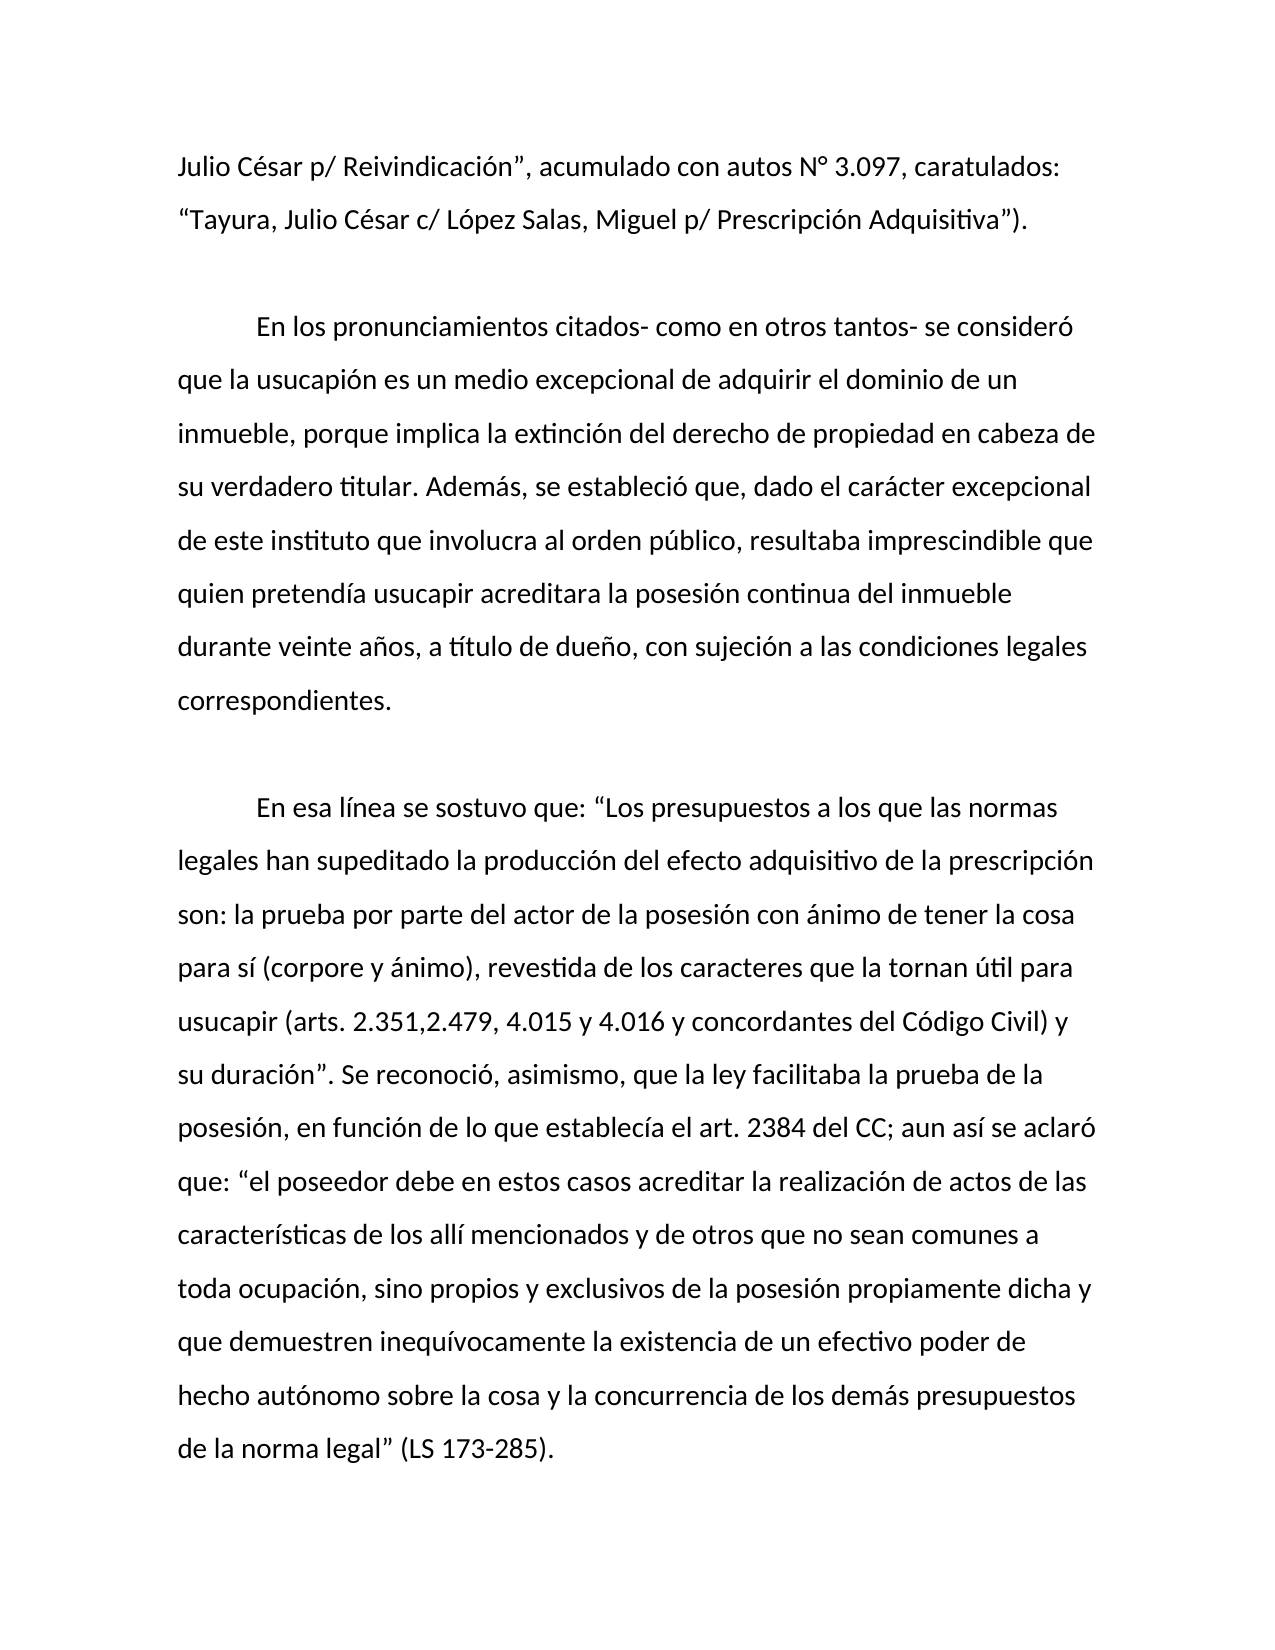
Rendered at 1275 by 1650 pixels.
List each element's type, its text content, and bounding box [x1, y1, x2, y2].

text En esa línea se sostuvo que: “Los presupuestos a los que las normas legales han supeditado la producción del efecto adquisitivo de la prescripción son: la prueba por parte del actor de la posesión con ánimo de tener la cosa para sí (corpore y ánimo), revestida de los caracteres que la tornan útil para usucapir (arts. 2.351,2.479, 4.015 y 4.016 y concordantes del Código Civil) y su duración”. Se reconoció, asimismo, que la ley facilitaba la prueba de la posesión, en función de lo que establecía el art. 2384 del CC; aun así se aclaró que: “el poseedor debe en estos casos acreditar la realización de actos de las características de los allí mencionados y de otros que no sean comunes a toda ocupación, sino propios y exclusivos de la posesión propiamente dicha y que demuestren inequívocamente la existencia de un efectivo poder de hecho autónomo sobre la cosa y la concurrencia de los demás presupuestos de la norma legal” (LS 173-285). [177, 789, 1098, 1466]
text En los pronunciamientos citados- como en otros tantos- se consideró que la usucapión es un medio excepcional de adquirir el dominio de un inmueble, porque implica la extinción del derecho de propiedad en cabeza de su verdadero titular. Además, se estableció que, dado el carácter excepcional de este instituto que involucra al orden público, resultaba imprescindible que quien pretendía usucapir acreditara la posesión continua del inmueble durante veinte años, a título de dueño, con sujeción a las condiciones legales correspondientes. [177, 308, 1098, 718]
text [177, 148, 1098, 237]
